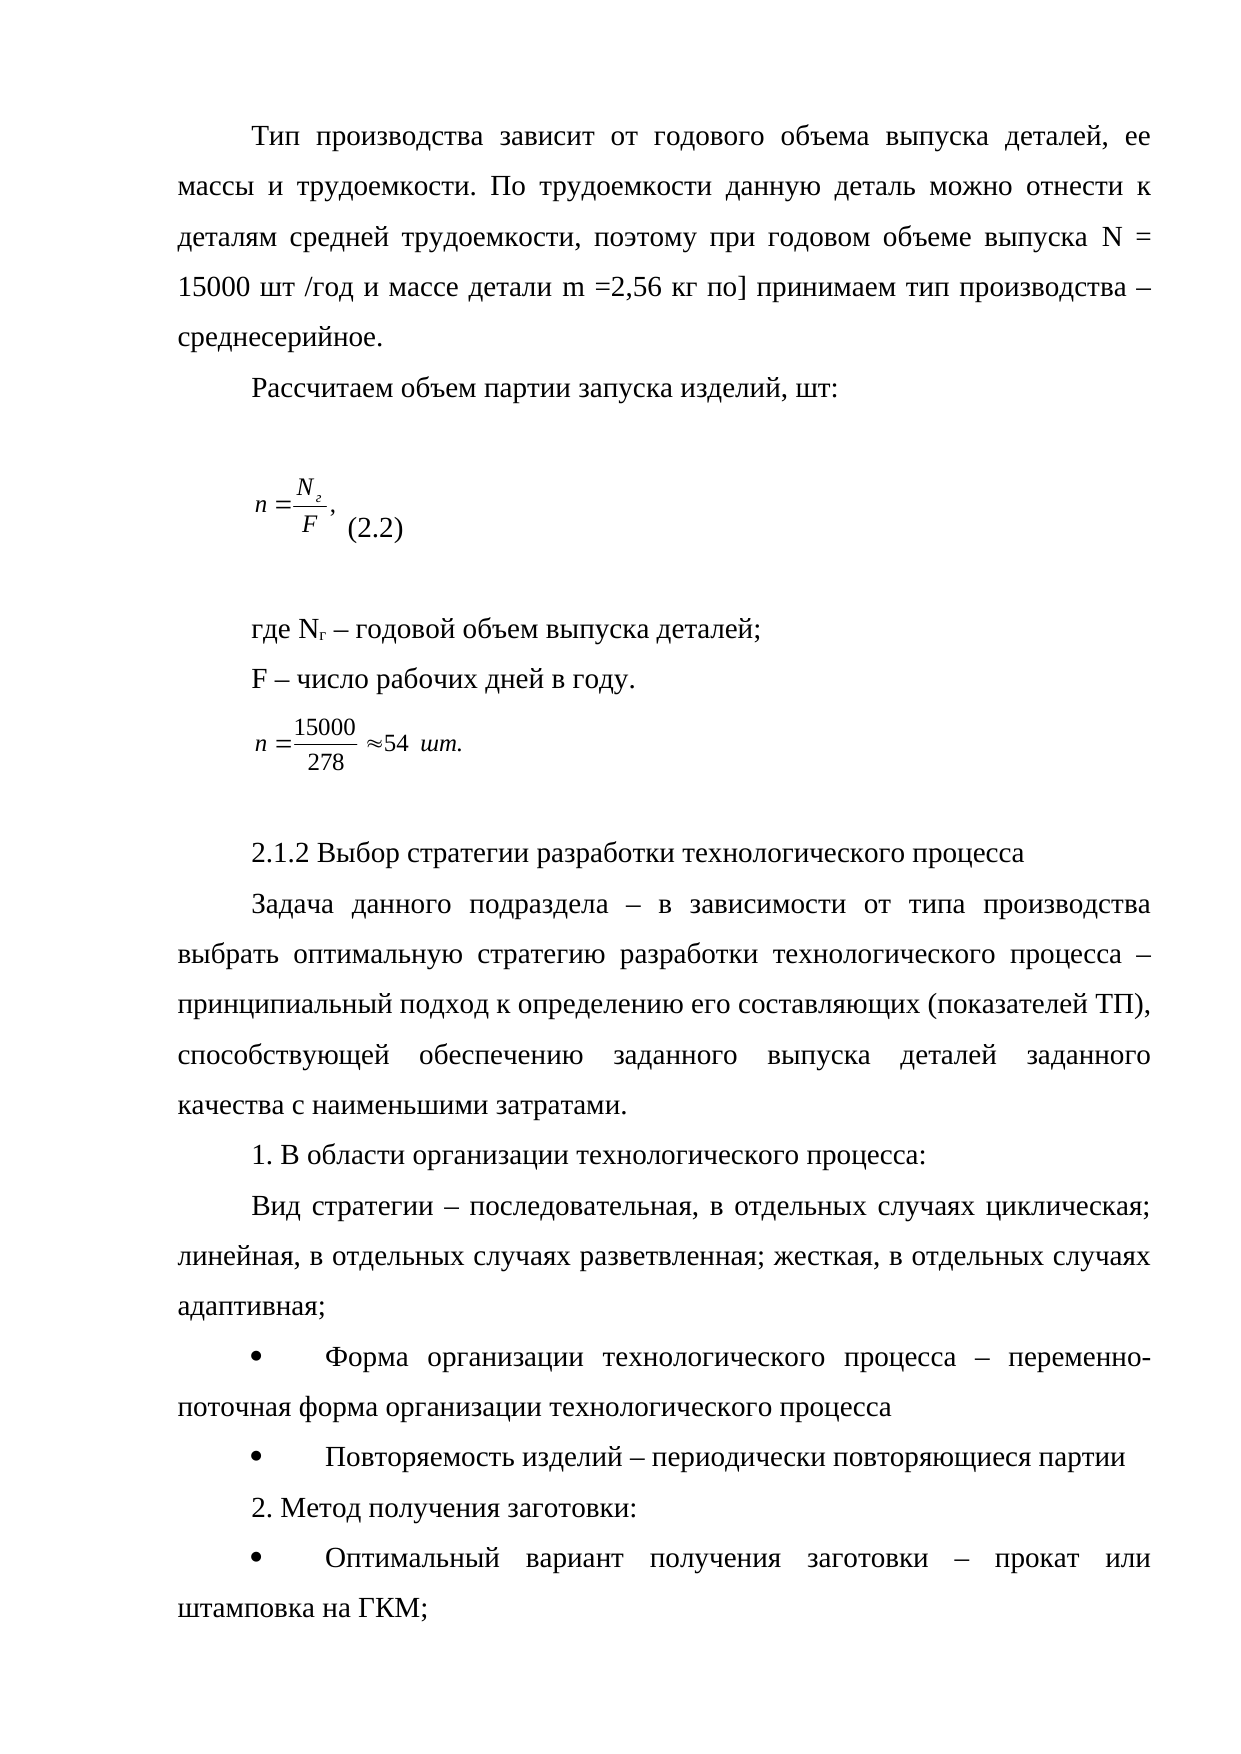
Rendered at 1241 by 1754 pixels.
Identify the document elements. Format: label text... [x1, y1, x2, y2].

text 2. Метод получения заготовки: [177, 1490, 1152, 1523]
text Рассчитаем объем партии запуска изделий, шт: [177, 370, 1152, 403]
list Оптимальный вариант получения заготовки – прокат или штамповка на ГКМ; [177, 1540, 1152, 1624]
list Повторяемость изделий – периодически повторяющиеся партии [177, 1439, 1152, 1473]
text F – число рабочих дней в году. [177, 661, 1152, 695]
list Форма организации технологического процесса – переменно-поточная форма организации технологического процесса [177, 1339, 1152, 1423]
text 2.1.2 Выбор стратегии разработки технологического процесса [177, 836, 1152, 869]
text 1. В области организации технологического процесса: [177, 1137, 1152, 1171]
text Задача данного подраздела – в зависимости от типа производства выбрать оптимальную стратегию разработки технологического процесса – принципиальный подход к определению его составляющих (показателей ТП), способствующей обеспечению заданного выпуска деталей заданного качества с наименьшими затратами. [177, 886, 1152, 1121]
text (2.2) [177, 470, 1152, 544]
text Тип производства зависит от годового объема выпуска деталей, ее массы и трудоемкости. По трудоемкости данную деталь можно отнести к деталям средней трудоемкости, поэтому при годовом объеме выпуска N = 15000 шт /год и массе детали m =2,56 кг по] принимаем тип производства – среднесерийное. [177, 118, 1152, 353]
text где Nг – годовой объем выпуска деталей; [177, 611, 1152, 644]
text Вид стратегии – последовательная, в отдельных случаях циклическая; линейная, в отдельных случаях разветвленная; жесткая, в отдельных случаях адаптивная; [177, 1188, 1152, 1322]
